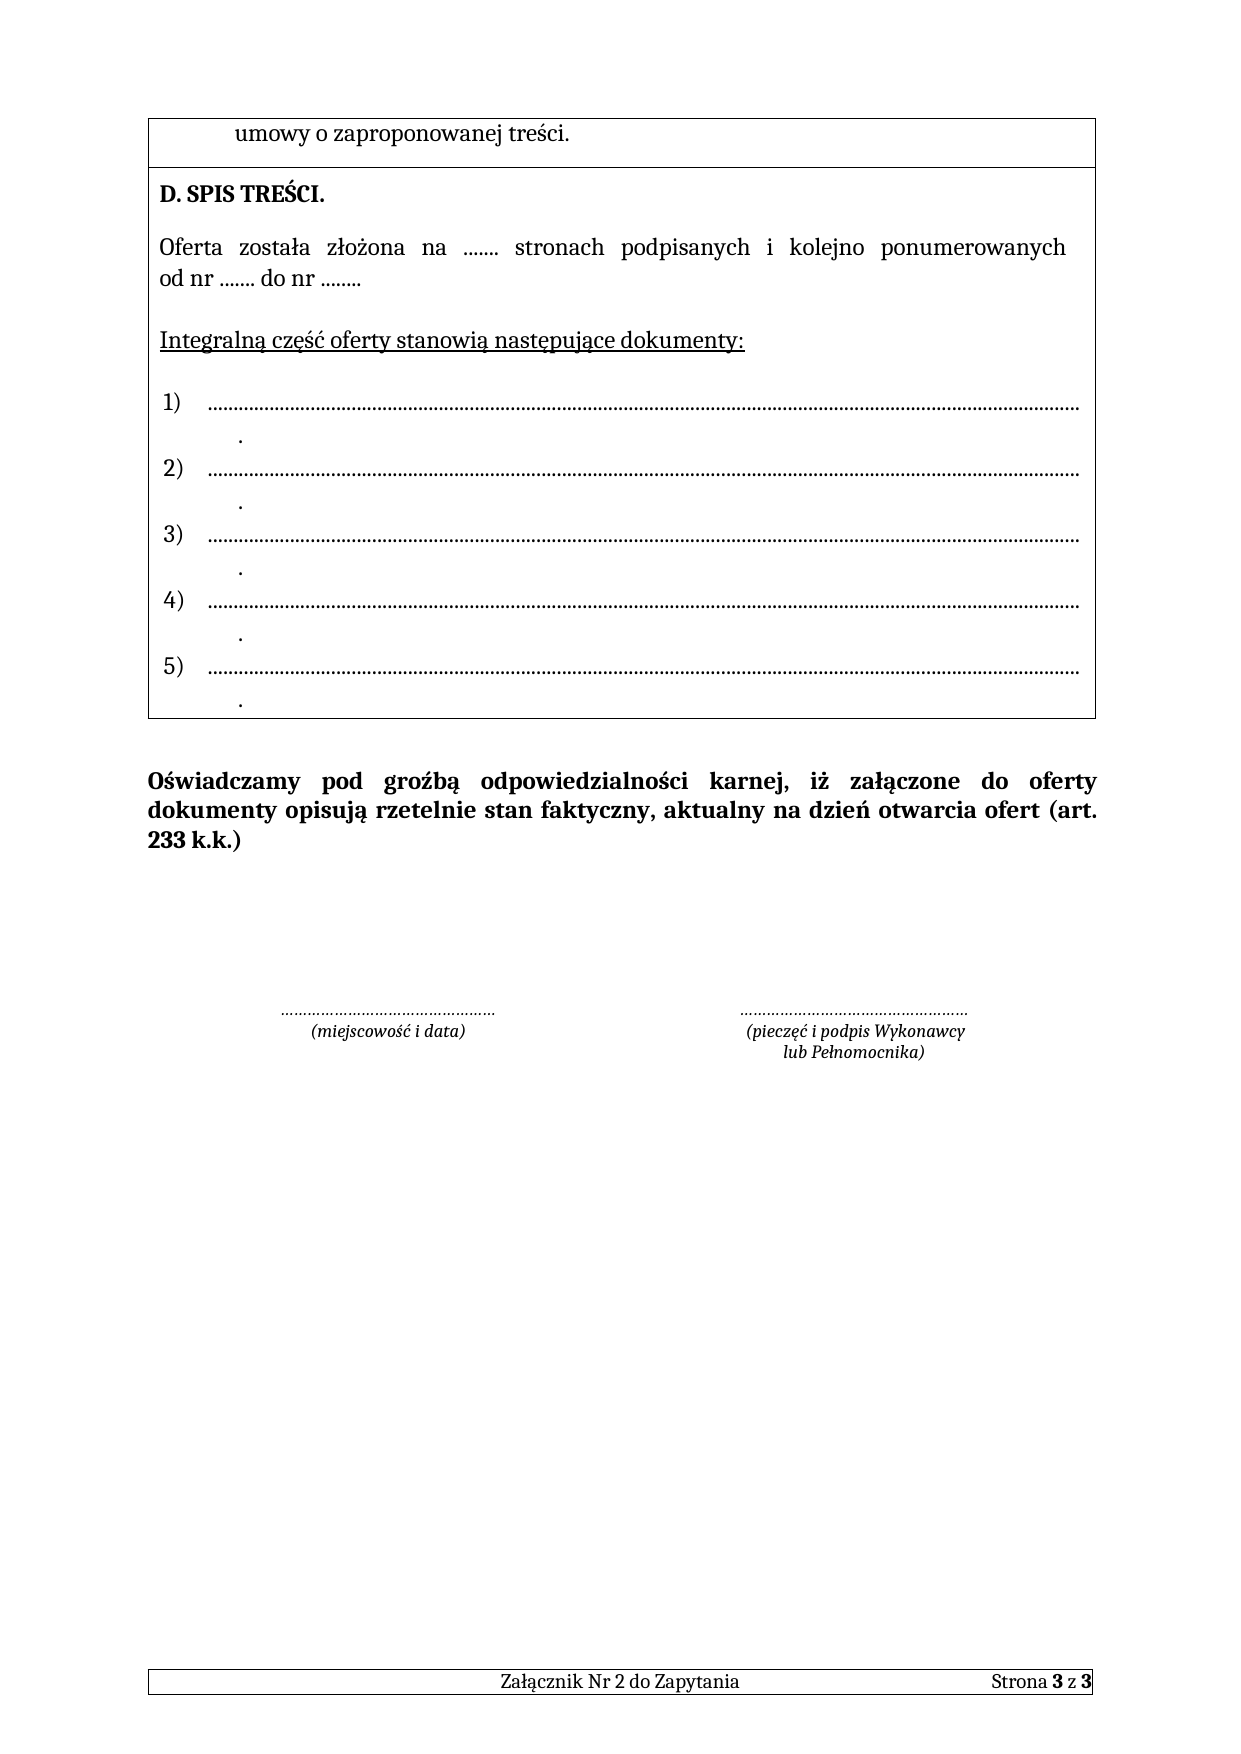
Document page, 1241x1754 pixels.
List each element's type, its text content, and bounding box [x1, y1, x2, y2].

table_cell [149, 119, 1095, 167]
table_header ………………………………………… (miejscowość i data) [159, 999, 619, 1063]
text Oświadczamy pod groźbą odpowiedzialności karnej, iż załączone do oferty dokumenty opisują rzetelnie stan faktyczny, aktualny na dzień otwarcia ofert (art. 233 k.k.) [148, 767, 1098, 854]
table_header …………………………………………… (pieczęć i podpis Wykonawcy lub Pełnomocnika) [619, 999, 1091, 1063]
table_cell D. SPIS TREŚCI. Oferta została złożona na ....... stronach podpisanych i kolejno ponumerowanych od nr ....... do nr ........ Integralną część oferty stanowią następujące dokumenty: ........................................................................................................................................................................... ........................................................................................................................................................................... ........................................................................................................................................................................... ........................................................................................................................................................................... ........................................................................................................................................................................... [149, 168, 1095, 718]
